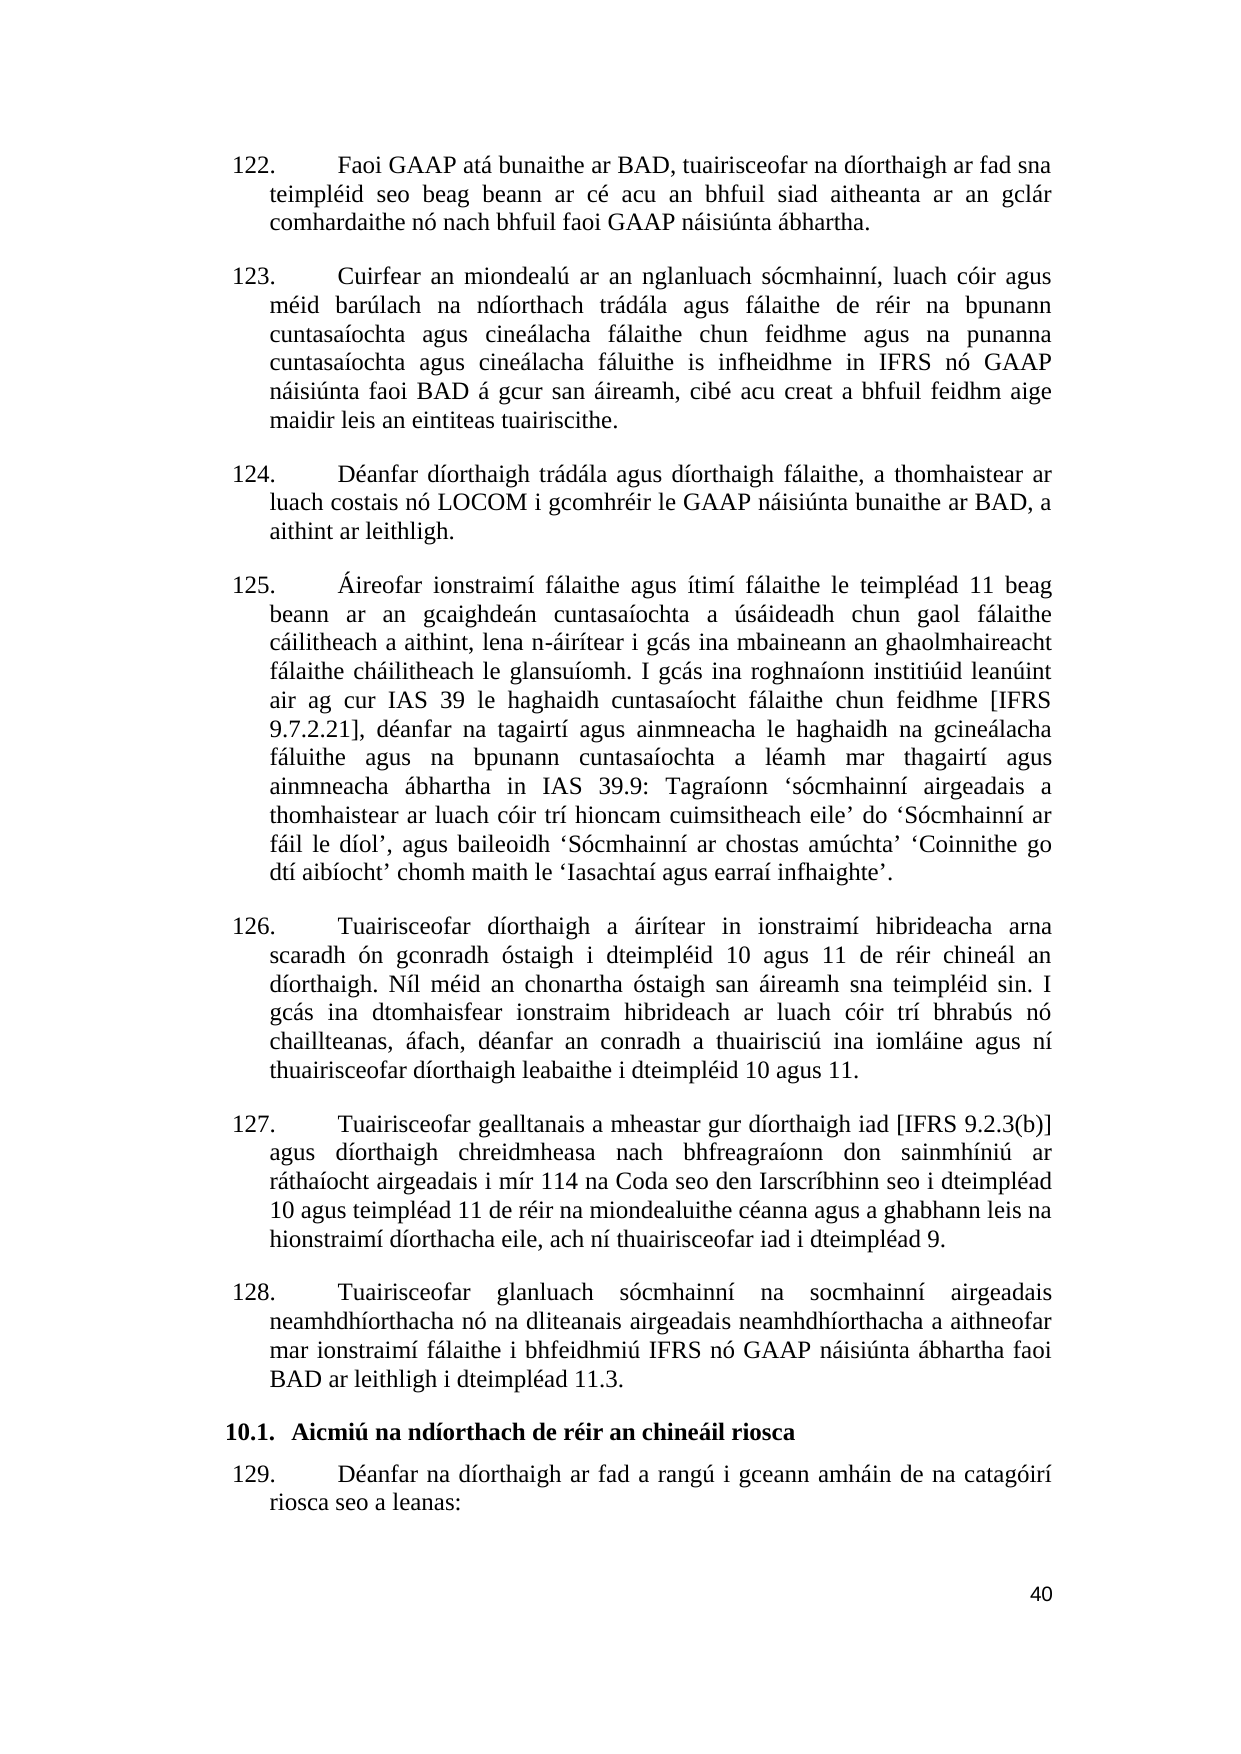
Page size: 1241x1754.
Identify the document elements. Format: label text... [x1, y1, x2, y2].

text Tuairisceofar díorthaigh a áirítear in ionstraimí hibrideacha arna scaradh ón gconradh óstaigh i dteimpléid 10 agus 11 de réir chineál an díorthaigh. Níl méid an chonartha óstaigh san áireamh sna teimpléid sin. I gcás ina dtomhaisfear ionstraim hibrideach ar luach cóir trí bhrabús nó chaillteanas, áfach, déanfar an conradh a thuairisciú ina iomláine agus ní thuairisceofar díorthaigh leabaithe i dteimpléid 10 agus 11. [232, 911, 1053, 1084]
text Tuairisceofar gealltanais a mheastar gur díorthaigh iad [IFRS 9.2.3(b)] agus díorthaigh chreidmheasa nach bhfreagraíonn don sainmhíniú ar ráthaíocht airgeadais i mír 114 na Coda seo den Iarscríbhinn seo i dteimpléad 10 agus teimpléad 11 de réir na miondealuithe céanna agus a ghabhann leis na hionstraimí díorthacha eile, ach ní thuairisceofar iad i dteimpléad 9. [232, 1109, 1053, 1252]
text Tuairisceofar glanluach sócmhainní na socmhainní airgeadais neamhdhíorthacha nó na dliteanais airgeadais neamhdhíorthacha a aithneofar mar ionstraimí fálaithe i bhfeidhmiú IFRS nó GAAP náisiúnta ábhartha faoi BAD ar leithligh i dteimpléad 11.3. [232, 1277, 1053, 1392]
text Cuirfear an miondealú ar an nglanluach sócmhainní, luach cóir agus méid barúlach na ndíorthach trádála agus fálaithe de réir na bpunann cuntasaíochta agus cineálacha fálaithe chun feidhme agus na punanna cuntasaíochta agus cineálacha fáluithe is infheidhme in IFRS nó GAAP náisiúnta faoi BAD á gcur san áireamh, cibé acu creat a bhfuil feidhm aige maidir leis an eintiteas tuairiscithe. [232, 261, 1053, 434]
subtitle Aicmiú na ndíorthach de réir an chineáil riosca [225, 1417, 1053, 1446]
text Áireofar ionstraimí fálaithe agus ítimí fálaithe le teimpléad 11 beag beann ar an gcaighdeán cuntasaíochta a úsáideadh chun gaol fálaithe cáilitheach a aithint, lena n-áirítear i gcás ina mbaineann an ghaolmhaireacht fálaithe cháilitheach le glansuíomh. I gcás ina roghnaíonn institiúid leanúint air ag cur IAS 39 le haghaidh cuntasaíocht fálaithe chun feidhme [IFRS 9.7.2.21], déanfar na tagairtí agus ainmneacha le haghaidh na gcineálacha fáluithe agus na bpunann cuntasaíochta a léamh mar thagairtí agus ainmneacha ábhartha in IAS 39.9: Tagraíonn ‘sócmhainní airgeadais a thomhaistear ar luach cóir trí hioncam cuimsitheach eile’ do ‘Sócmhainní ar fáil le díol’, agus baileoidh ‘Sócmhainní ar chostas amúchta’ ‘Coinnithe go dtí aibíocht’ chomh maith le ‘Iasachtaí agus earraí infhaighte’. [232, 570, 1053, 886]
text Faoi GAAP atá bunaithe ar BAD, tuairisceofar na díorthaigh ar fad sna teimpléid seo beag beann ar cé acu an bhfuil siad aitheanta ar an gclár comhardaithe nó nach bhfuil faoi GAAP náisiúnta ábhartha. [232, 150, 1053, 236]
text Déanfar díorthaigh trádála agus díorthaigh fálaithe, a thomhaistear ar luach costais nó LOCOM i gcomhréir le GAAP náisiúnta bunaithe ar BAD, a aithint ar leithligh. [232, 459, 1053, 545]
text Déanfar na díorthaigh ar fad a rangú i gceann amháin de na catagóirí riosca seo a leanas: [232, 1459, 1053, 1516]
